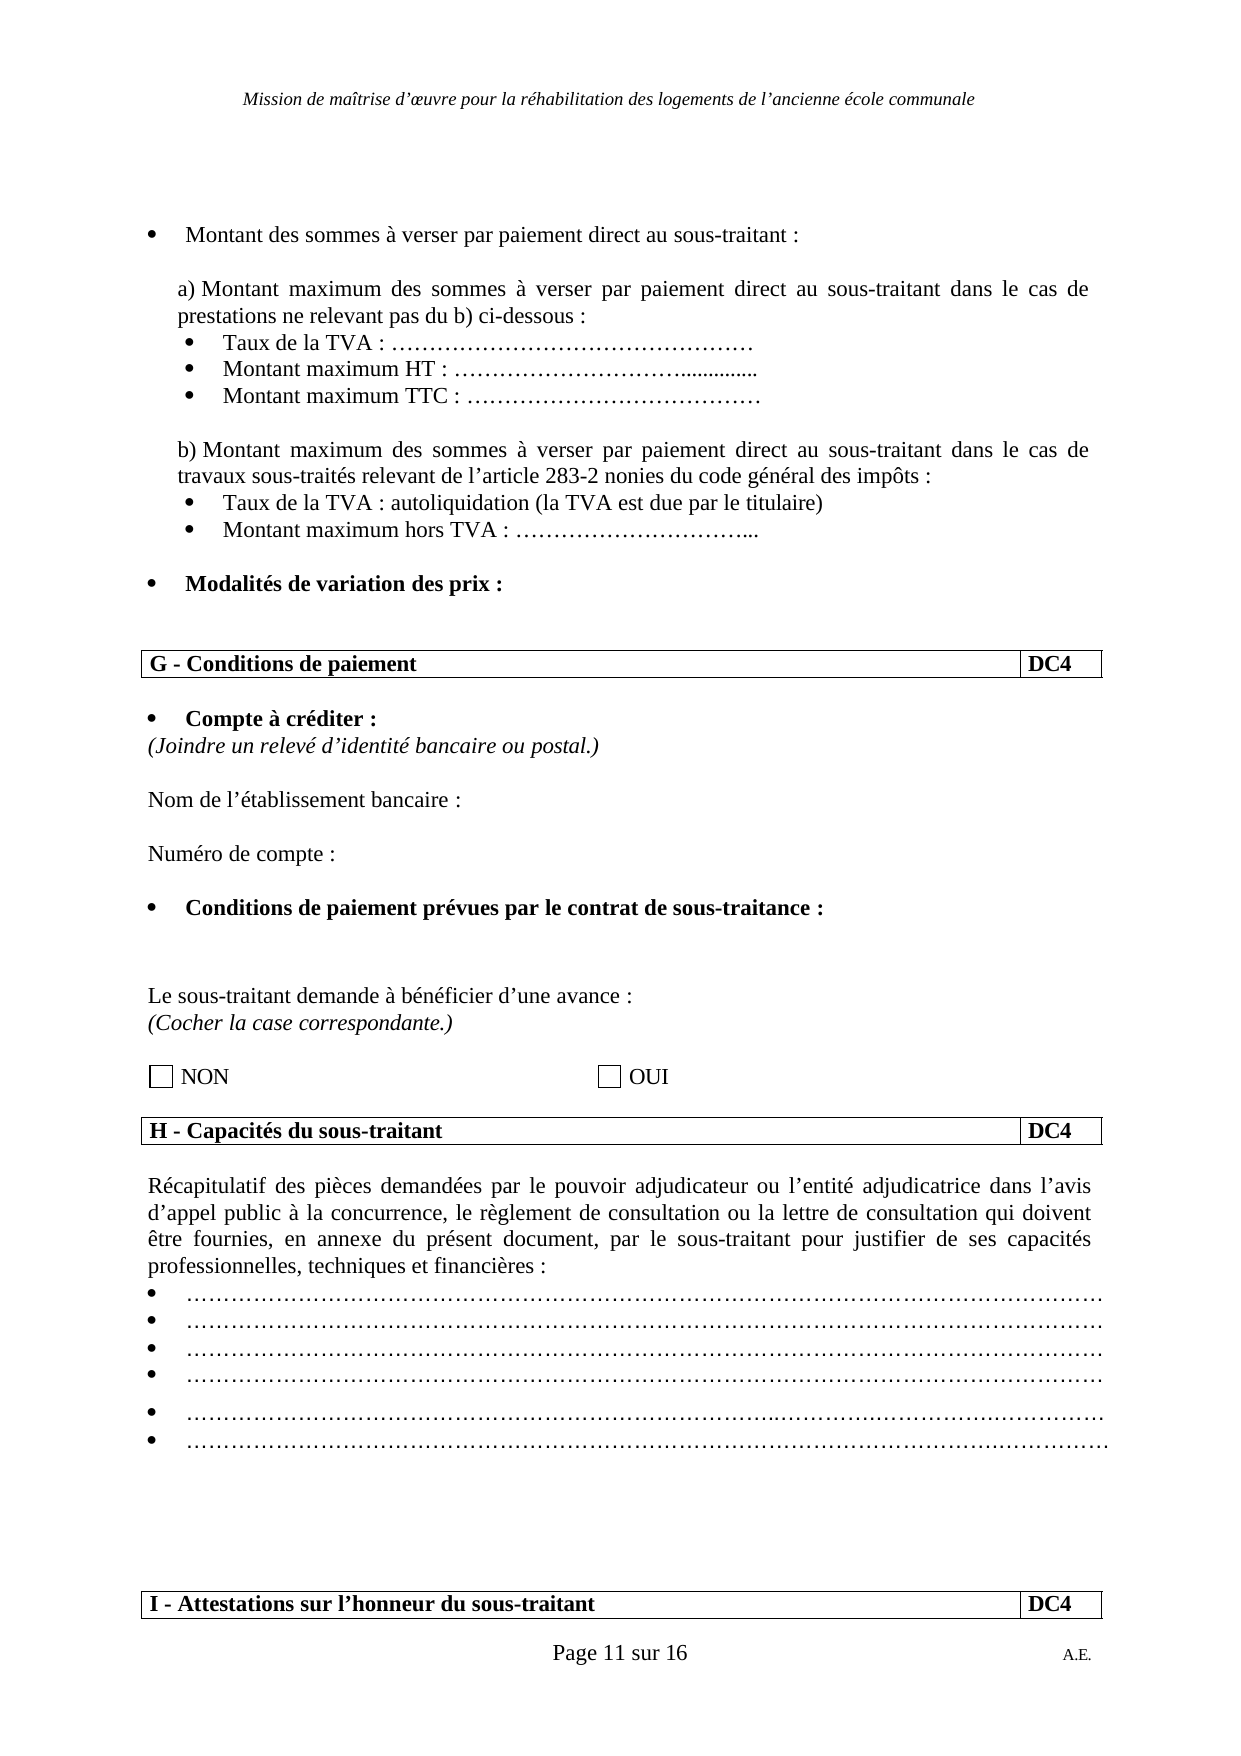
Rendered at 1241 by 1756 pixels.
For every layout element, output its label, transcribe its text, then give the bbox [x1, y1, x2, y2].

text Numéro de compte : [148, 840, 1213, 866]
list …………………………………………………………………………………………………………… [148, 1280, 1213, 1306]
text Nom de l’établissement bancaire : [148, 786, 1213, 812]
list ……………………………………………………………………………………………….…………… [148, 1426, 1213, 1455]
list Montant maximum TTC : ………………………………… [185, 382, 1213, 408]
table_header DC4 [1021, 1118, 1101, 1144]
table_header H - Capacités du sous-traitant [142, 1118, 1020, 1144]
list Conditions de paiement prévues par le contrat de sous-traitance : [148, 894, 1213, 920]
text (Joindre un relevé d’identité bancaire ou postal.) [148, 732, 1213, 758]
list …………………………………………………………………………………………………………… [148, 1334, 1213, 1361]
table_header I - Attestations sur l’honneur du sous-traitant [142, 1592, 1020, 1618]
text (Cocher la case correspondante.) [148, 1009, 1213, 1036]
list ……………………………………………………………………..………….…………….…………… [148, 1398, 1213, 1426]
list Montant maximum HT : ………………………….............. [185, 355, 1213, 382]
text Le sous-traitant demande à bénéficier d’une avance : [148, 982, 1213, 1009]
list Montant maximum des sommes à verser par paiement direct au sous-traitant dans le cas de prestations ne relevant pas du b) ci-dessous : [177, 275, 1093, 328]
table_header DC4 [1021, 651, 1101, 677]
text Récapitulatif des pièces demandées par le pouvoir adjudicateur ou l’entité adjudicatrice dans l’avis d’appel public à la concurrence, le règlement de consultation ou la lettre de consultation qui doivent être fournies, en annexe du présent document, par le sous-traitant pour justifier de ses capacités professionnelles, techniques et financières : [148, 1172, 1093, 1278]
table_header DC4 [1021, 1592, 1101, 1618]
list Compte à créditer : [148, 705, 1213, 732]
list Montant maximum hors TVA : …………………………... [185, 516, 1213, 542]
list Modalités de variation des prix : [148, 570, 1213, 596]
list Montant maximum des sommes à verser par paiement direct au sous-traitant dans le cas de travaux sous-traités relevant de l’article 283-2 nonies du code général des impôts : [177, 436, 1093, 489]
list …………………………………………………………………………………………………………… [148, 1307, 1213, 1333]
list Taux de la TVA : ………………………………………… [185, 328, 1213, 355]
list …………………………………………………………………………………………………………… [148, 1361, 1213, 1387]
text NON OUI [181, 1063, 1213, 1089]
list Taux de la TVA : autoliquidation (la TVA est due par le titulaire) [185, 489, 1213, 516]
list Montant des sommes à verser par paiement direct au sous-traitant : [148, 221, 1213, 248]
table_header G - Conditions de paiement [142, 651, 1020, 677]
